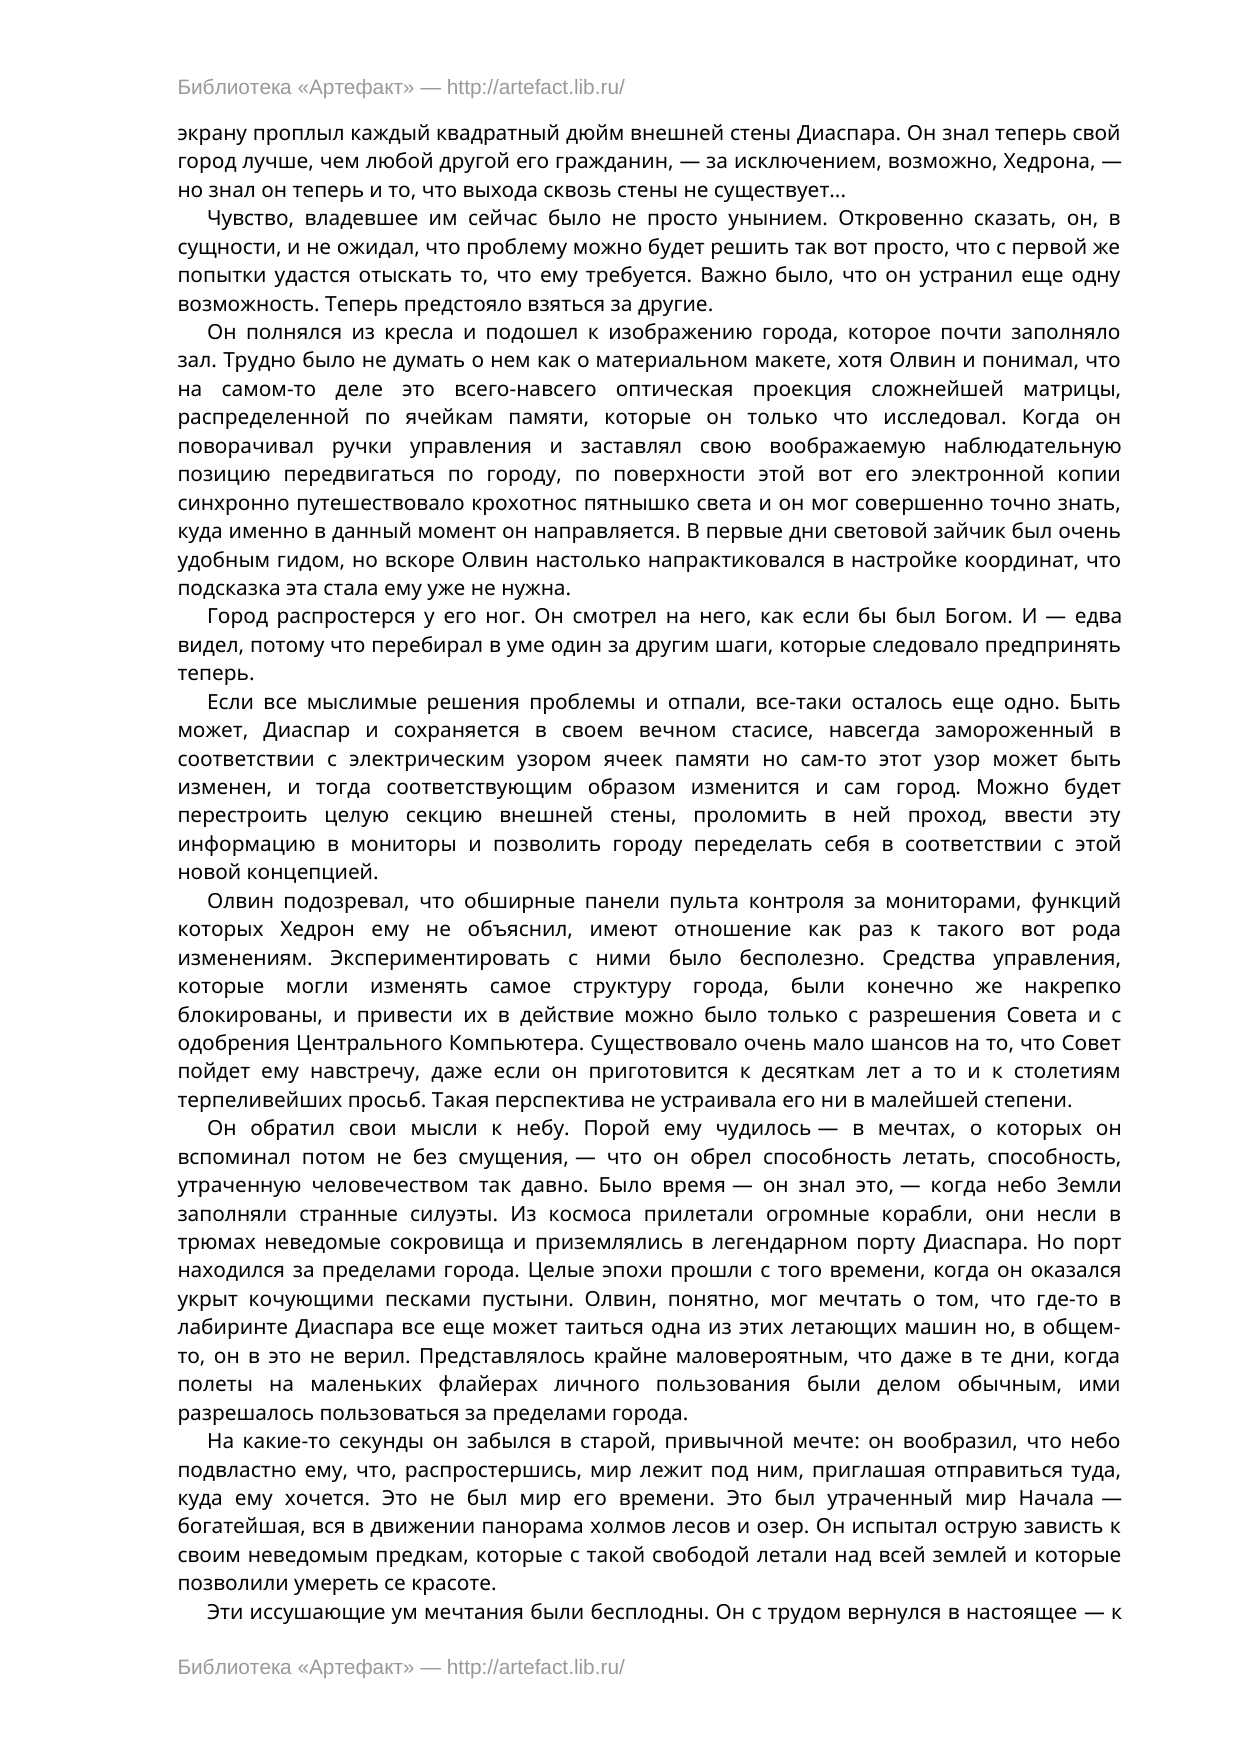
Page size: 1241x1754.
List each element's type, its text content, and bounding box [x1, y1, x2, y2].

text Олвин подозревал, что обширные панели пульта контроля за мониторами, функций которых Хедрон ему не объяснил, имеют отношение как раз к такого вот рода изменениям. Экспериментировать с ними было бесполезно. Средства управления, которые могли изменять самое структуру города, были конечно же накрепко блокированы, и привести их в действие можно было только с разрешения Совета и с одобрения Центрального Компьютера. Существовало очень мало шансов на то, что Совет пойдет ему навстречу, даже если он приготовится к десяткам лет а то и к столетиям терпеливейших просьб. Такая перспектива не устраивала его ни в малейшей степени. [177, 886, 1122, 1113]
text Город распростерся у его ног. Он смотрел на него, как если бы был Богом. И — едва видел, потому что перебирал в уме один за другим шаги, которые следовало предпринять теперь. [177, 602, 1122, 687]
text Он полнялся из кресла и подошел к изображению города, которое почти заполняло зал. Трудно было не думать о нем как о материальном макете, хотя Олвин и понимал, что на самом-то деле это всего-навсего оптическая проекция сложнейшей матрицы, распределенной по ячейкам памяти, которые он только что исследовал. Когда он поворачивал ручки управления и заставлял свою воображаемую наблюдательную позицию передвигаться по городу, по поверхности этой вот его электронной копии синхронно путешествовало крохотнос пятнышко света и он мог совершенно точно знать, куда именно в данный момент он направляется. В первые дни световой зайчик был очень удобным гидом, но вскоре Олвин настолько напрактиковался в настройке координат, что подсказка эта стала ему уже не нужна. [177, 317, 1122, 602]
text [177, 118, 1122, 203]
text Он обратил свои мысли к небу. Порой ему чудилось — в мечтах, о которых он вспоминал потом не без смущения, — что он обрел способность летать, способность, утраченную человечеством так давно. Было время — он знал это, — когда небо Земли заполняли странные силуэты. Из космоса прилетали огромные корабли, они несли в трюмах неведомые сокровища и приземлялись в легендарном порту Диаспара. Но порт находился за пределами города. Целые эпохи прошли с того времени, когда он оказался укрыт кочующими песками пустыни. Олвин, понятно, мог мечтать о том, что где-то в лабиринте Диаспара все еще может таиться одна из этих летающих машин но, в общем-то, он в это не верил. Представлялось крайне маловероятным, что даже в те дни, когда полеты на маленьких флайерах личного пользования были делом обычным, ими разрешалось пользоваться за пределами города. [177, 1113, 1122, 1426]
text Чувство, владевшее им сейчас было не просто унынием. Откровенно сказать, он, в сущности, и не ожидал, что проблему можно будет решить так вот просто, что с первой же попытки удастся отыскать то, что ему требуется. Важно было, что он устранил еще одну возможность. Теперь предстояло взяться за другие. [177, 203, 1122, 317]
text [177, 1597, 1122, 1625]
text На какие-то секунды он забылся в старой, привычной мечте: он вообразил, что небо подвластно ему, что, распростершись, мир лежит под ним, приглашая отправиться туда, куда ему хочется. Это не был мир его времени. Это был утраченный мир Начала — богатейшая, вся в движении панорама холмов лесов и озер. Он испытал острую зависть к своим неведомым предкам, которые с такой свободой летали над всей землей и которые позволили умереть се красоте. [177, 1426, 1122, 1597]
text Если все мыслимые решения проблемы и отпали, все-таки осталось еще одно. Быть может, Диаспар и сохраняется в своем вечном стасисе, навсегда замороженный в соответствии с электрическим узором ячеек памяти но сам-то этот узор может быть изменен, и тогда соответствующим образом изменится и сам город. Можно будет перестроить целую секцию внешней стены, проломить в ней проход, ввести эту информацию в мониторы и позволить городу переделать себя в соответствии с этой новой концепцией. [177, 687, 1122, 886]
